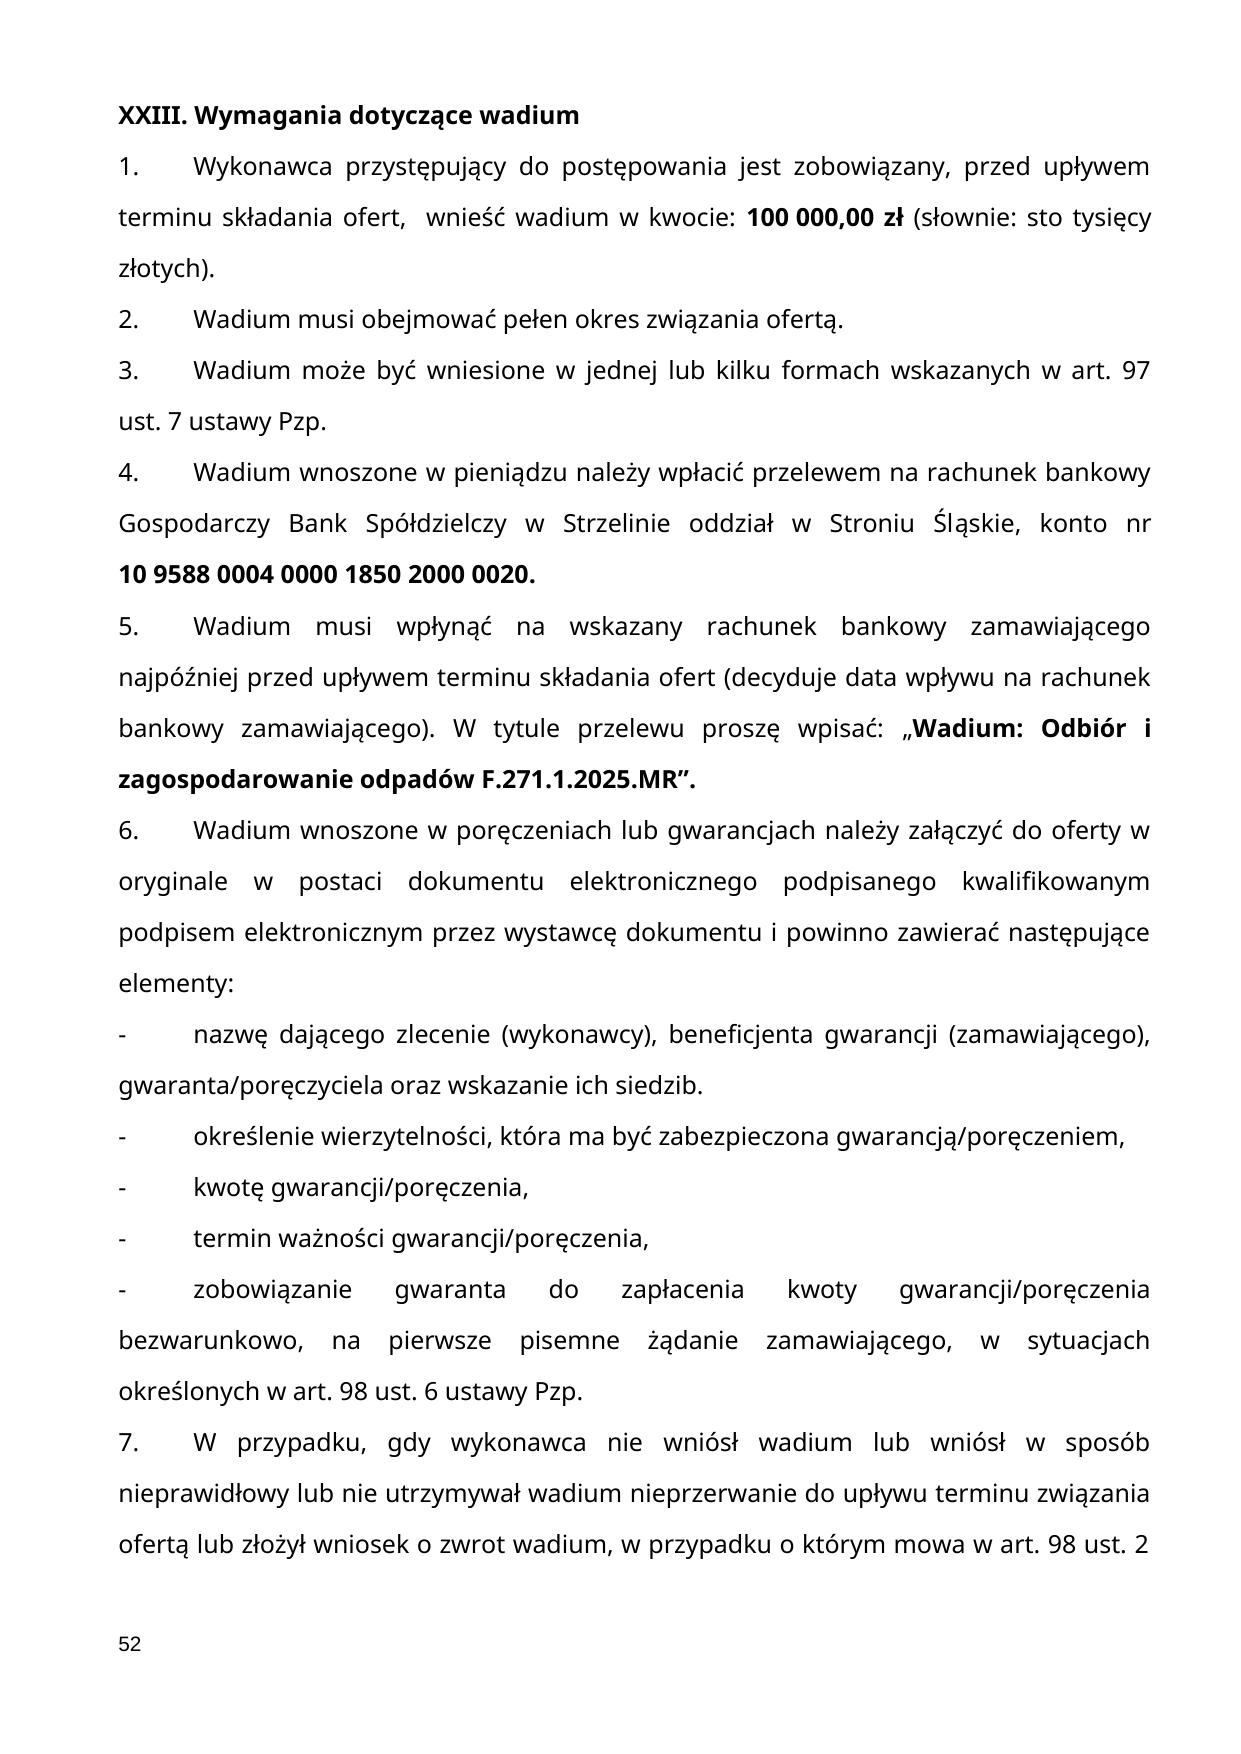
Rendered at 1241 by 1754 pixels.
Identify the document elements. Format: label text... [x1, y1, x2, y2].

text - nazwę dającego zlecenie (wykonawcy), beneficjenta gwarancji (zamawiającego), gwaranta/poręczyciela oraz wskazanie ich siedzib. [118, 1017, 1152, 1102]
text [118, 1425, 1152, 1561]
text - określenie wierzytelności, która ma być zabezpieczona gwarancją/poręczeniem, [118, 1119, 1152, 1153]
text 5. Wadium musi wpłynąć na wskazany rachunek bankowy zamawiającego najpóźniej przed upływem terminu składania ofert (decyduje data wpływu na rachunek bankowy zamawiającego). W tytule przelewu proszę wpisać: „Wadium: Odbiór i zagospodarowanie odpadów F.271.1.2025.MR”. [118, 608, 1152, 795]
text - zobowiązanie gwaranta do zapłacenia kwoty gwarancji/poręczenia bezwarunkowo, na pierwsze pisemne żądanie zamawiającego, w sytuacjach określonych w art. 98 ust. 6 ustawy Pzp. [118, 1272, 1152, 1408]
text - kwotę gwarancji/poręczenia, [118, 1170, 1152, 1204]
text 2. Wadium musi obejmować pełen okres związania ofertą. [118, 302, 1152, 336]
text 1. Wykonawca przystępujący do postępowania jest zobowiązany, przed upływem terminu składania ofert, wnieść wadium w kwocie: 100 000,00 zł (słownie: sto tysięcy złotych). [118, 149, 1152, 285]
text 3. Wadium może być wniesione w jednej lub kilku formach wskazanych w art. 97 ust. 7 ustawy Pzp. [118, 353, 1152, 438]
text 4. Wadium wnoszone w pieniądzu należy wpłacić przelewem na rachunek bankowy Gospodarczy Bank Spółdzielczy w Strzelinie oddział w Stroniu Śląskie, konto nr 10 9588 0004 0000 1850 2000 0020. [118, 455, 1152, 591]
text - termin ważności gwarancji/poręczenia, [118, 1221, 1152, 1255]
subtitle XXIII. Wymagania dotyczące wadium [118, 98, 1152, 132]
text 6. Wadium wnoszone w poręczeniach lub gwarancjach należy załączyć do oferty w oryginale w postaci dokumentu elektronicznego podpisanego kwalifikowanym podpisem elektronicznym przez wystawcę dokumentu i powinno zawierać następujące elementy: [118, 812, 1152, 999]
